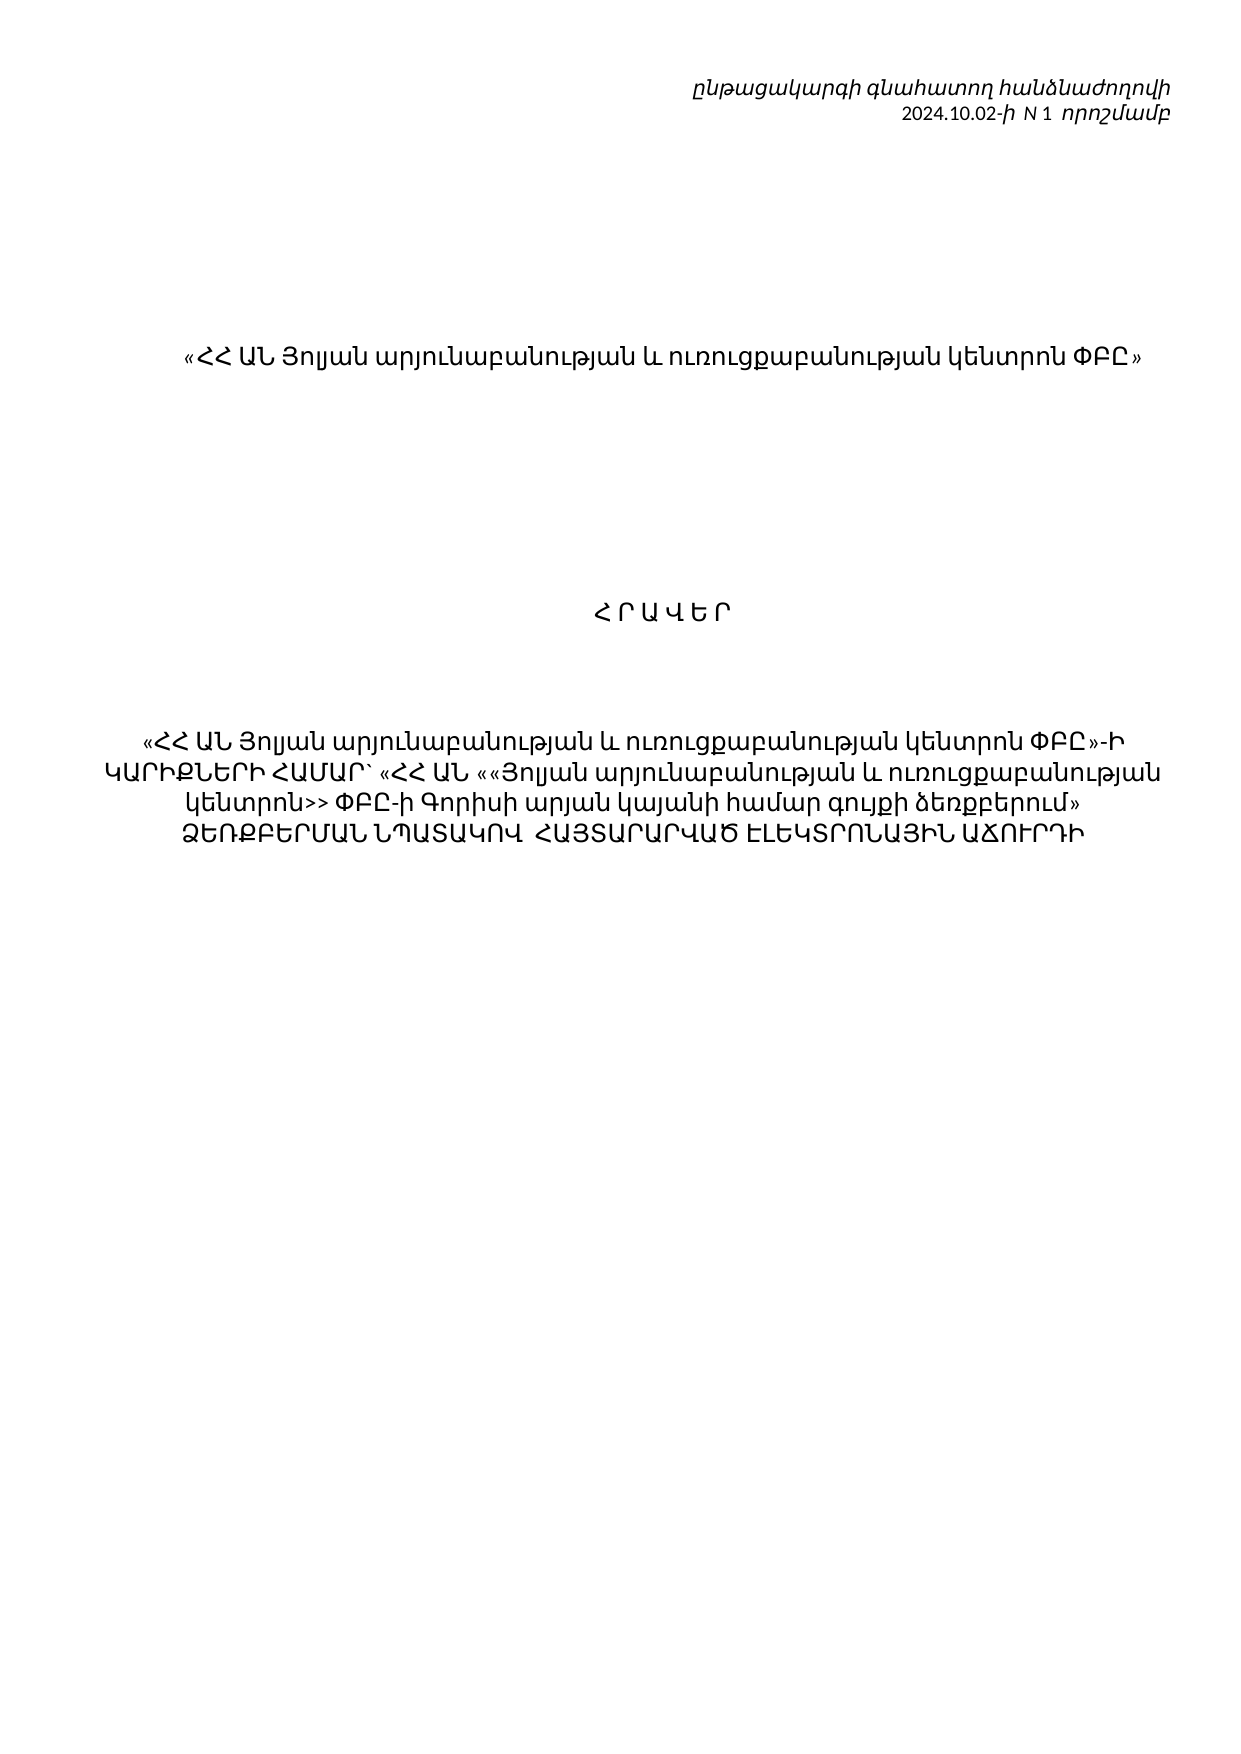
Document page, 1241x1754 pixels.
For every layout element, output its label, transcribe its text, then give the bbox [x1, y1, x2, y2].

text ընթացակարգի գնահատող հանձնաժողովի [94, 75, 1171, 100]
text 2024.10.02 -ի N 1 որոշմամբ [94, 100, 1171, 126]
text «ՀՀ ԱՆ Յոլյան արյունաբանության և ուռուցքաբանության կենտրոն ՓԲԸ»-Ի ԿԱՐԻՔՆԵՐԻ ՀԱՄԱՐ` «ՀՀ ԱՆ ««Յոլյան արյունաբանության և ուռուցքաբանության կենտրոն>> ՓԲԸ-ի Գորիսի արյան կայանի համար գույքի ձեռքբերում» ՁԵՌՔԲԵՐՄԱՆ ՆՊԱՏԱԿՈՎ ՀԱՅՏԱՐԱՐՎԱԾ ԷԼԵԿՏՐՈՆԱՅԻՆ ԱՃՈՒՐԴԻ [94, 726, 1172, 848]
text Հ Ր Ա Վ Ե Ր [94, 597, 1172, 628]
text « ՀՀ ԱՆ Յոլյան արյունաբանության և ուռուցքաբանության կենտրոն ՓԲԸ» [94, 341, 1172, 371]
